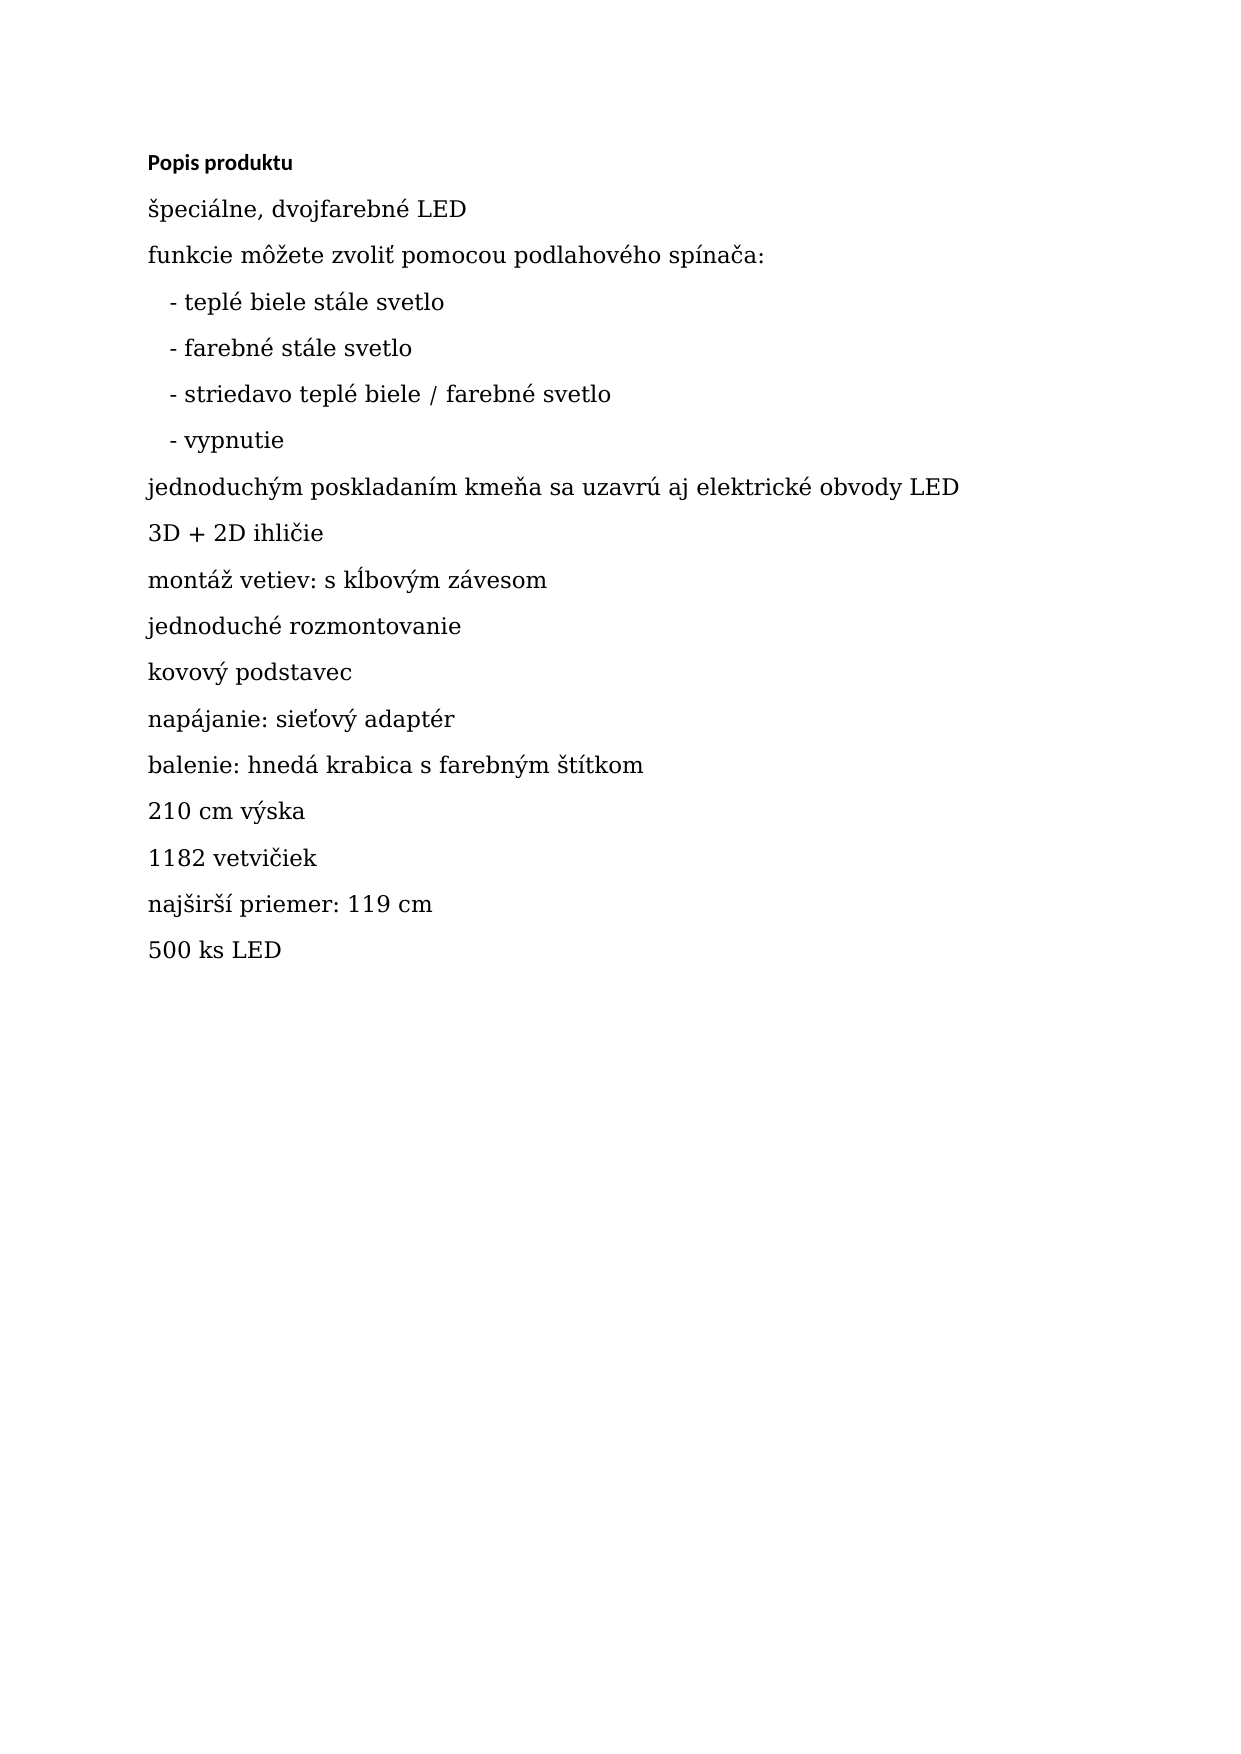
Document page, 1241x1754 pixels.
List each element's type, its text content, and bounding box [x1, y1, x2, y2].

text napájanie: sieťový adaptér [148, 704, 1093, 732]
text špeciálne, dvojfarebné LED [148, 194, 1093, 222]
text montáž vetiev: s kĺbovým závesom [148, 565, 1093, 593]
text balenie: hnedá krabica s farebným štítkom [148, 751, 1093, 778]
text 1182 vetvičiek [148, 843, 1093, 871]
text najširší priemer: 119 cm [148, 890, 1093, 917]
text - teplé biele stále svetlo [148, 287, 1093, 315]
text jednoduchým poskladaním kmeňa sa uzavrú aj elektrické obvody LED [148, 473, 1093, 500]
text Popis produktu [148, 148, 1093, 176]
text 3D + 2D ihličie [148, 519, 1093, 546]
text - vypnutie [148, 426, 1093, 454]
text 500 ks LED [148, 936, 1093, 964]
text funkcie môžete zvoliť pomocou podlahového spínača: [148, 241, 1093, 268]
text 210 cm výska [148, 797, 1093, 824]
text - farebné stále svetlo [148, 333, 1093, 361]
text kovový podstavec [148, 658, 1093, 686]
text jednoduché rozmontovanie [148, 612, 1093, 639]
text - striedavo teplé biele / farebné svetlo [148, 380, 1093, 407]
